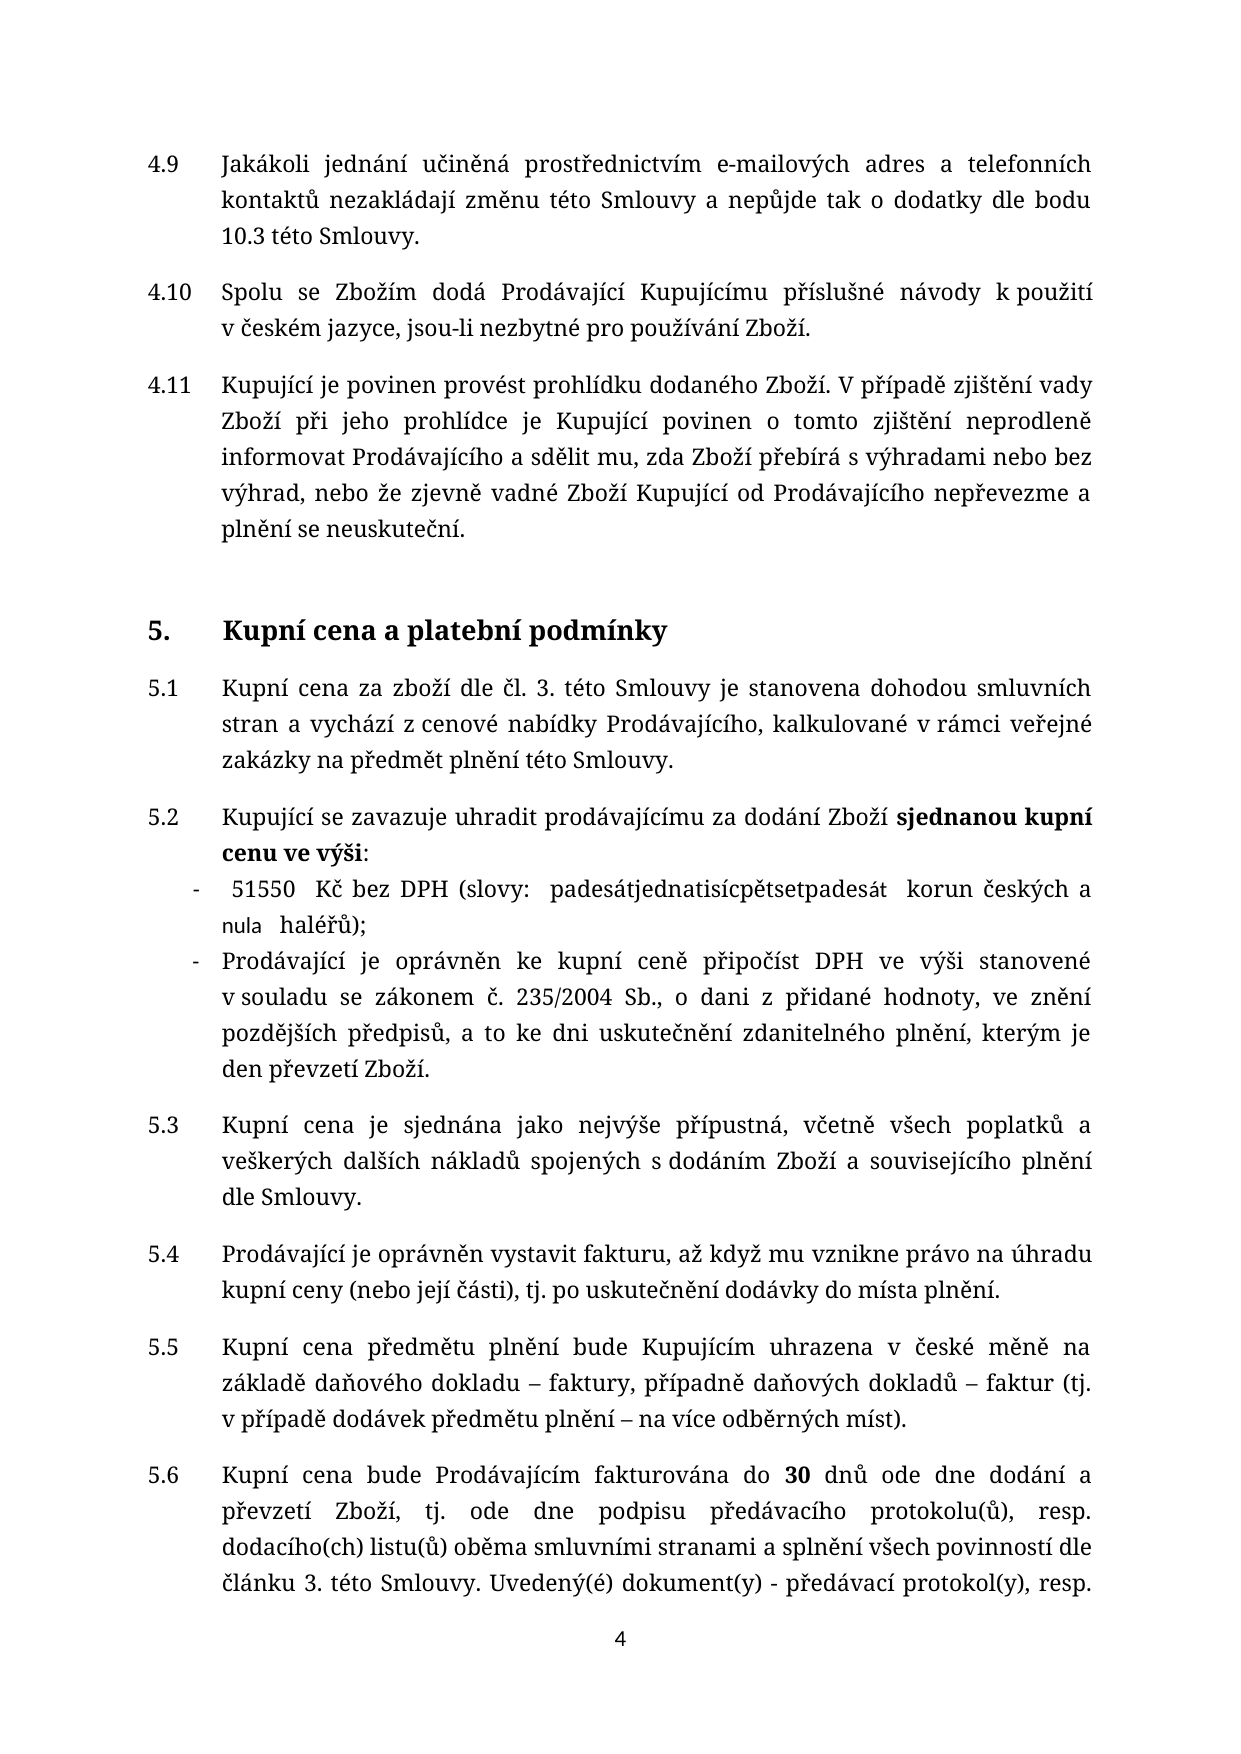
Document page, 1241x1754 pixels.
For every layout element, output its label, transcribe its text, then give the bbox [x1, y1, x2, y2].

list Kupní cena předmětu plnění bude Kupujícím uhrazena v české měně na základě daňového dokladu – faktury, případně daňových dokladů – faktur (tj. v případě dodávek předmětu plnění – na více odběrných míst). [148, 1331, 1092, 1434]
list Prodávající je oprávněn ke kupní ceně připočíst DPH ve výši stanovené v souladu se zákonem č. 235/2004 Sb., o dani z přidané hodnoty, ve znění pozdějších předpisů, a to ke dni uskutečnění zdanitelného plnění, kterým je den převzetí Zboží. [192, 945, 1092, 1084]
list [148, 1459, 1092, 1598]
list Kupní cena za zboží dle čl. 3. této Smlouvy je stanovena dohodou smluvních stran a vychází z cenové nabídky Prodávajícího, kalkulované v rámci veřejné zakázky na předmět plnění této Smlouvy. [148, 672, 1092, 776]
list Kupní cena a platební podmínky [148, 611, 1092, 648]
list Spolu se Zbožím dodá Prodávající Kupujícímu příslušné návody k použití v českém jazyce, jsou-li nezbytné pro používání Zboží. [148, 276, 1092, 343]
list Kupující je povinen provést prohlídku dodaného Zboží. V případě zjištění vady Zboží při jeho prohlídce je Kupující povinen o tomto zjištění neprodleně informovat Prodávajícího a sdělit mu, zda Zboží přebírá s výhradami nebo bez výhrad, nebo že zjevně vadné Zboží Kupující od Prodávajícího nepřevezme a plnění se neuskuteční. [148, 369, 1092, 544]
list Kupní cena je sjednána jako nejvýše přípustná, včetně všech poplatků a veškerých dalších nákladů spojených s dodáním Zboží a souvisejícího plnění dle Smlouvy. [148, 1109, 1092, 1212]
list Jakákoli jednání učiněná prostřednictvím e-mailových adres a telefonních kontaktů nezakládají změnu této Smlouvy a nepůjde tak o dodatky dle bodu 10.3 této Smlouvy. [148, 148, 1092, 251]
list Kupující se zavazuje uhradit prodávajícímu za dodání Zboží sjednanou kupní cenu ve výši: [148, 801, 1092, 868]
list 51550 Kč bez DPH (slovy: padesátjednatisícpětsetpadesát korun českých a nula haléřů); [193, 873, 1092, 940]
list Prodávající je oprávněn vystavit fakturu, až když mu vznikne právo na úhradu kupní ceny (nebo její části), tj. po uskutečnění dodávky do místa plnění. [148, 1238, 1092, 1305]
